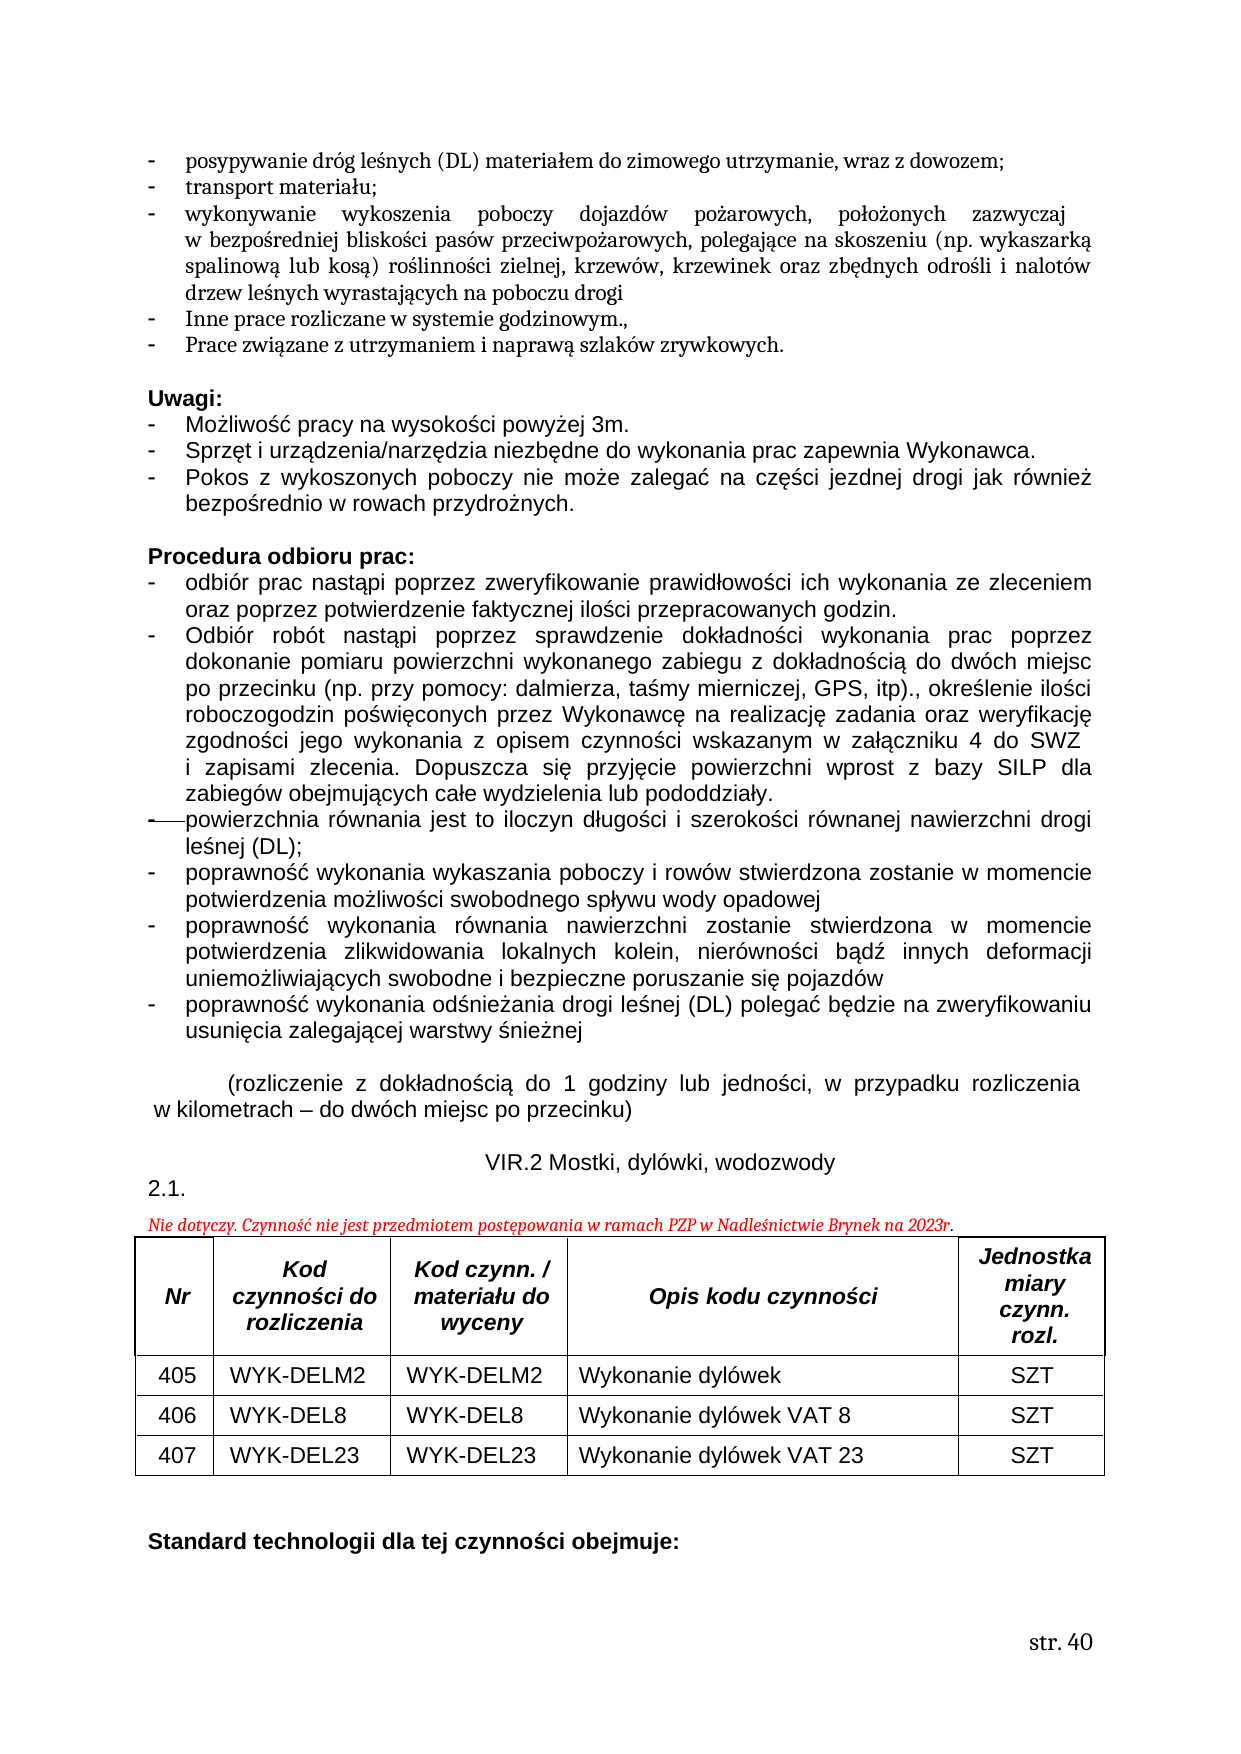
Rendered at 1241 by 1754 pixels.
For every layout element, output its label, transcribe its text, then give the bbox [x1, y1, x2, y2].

table_cell Wykonanie dylówek [568, 1356, 958, 1395]
table_cell 405 [136, 1356, 213, 1395]
list Odbiór robót nastąpi poprzez sprawdzenie dokładności wykonania prac poprzez dokonanie pomiaru powierzchni wykonanego zabiegu z dokładnością do dwóch miejsc po przecinku (np. przy pomocy: dalmierza, taśmy mierniczej, GPS, itp)., określenie ilości roboczogodzin poświęconych przez Wykonawcę na realizację zadania oraz weryfikację zgodności jego wykonania z opisem czynności wskazanym w załączniku 4 do SWZ i zapisami zlecenia. Dopuszcza się przyjęcie powierzchni wprost z bazy SILP dla zabiegów obejmujących całe wydzielenia lub pododdziały. [148, 622, 1093, 806]
table_cell WYK-DEL23 [214, 1436, 390, 1474]
table_cell WYK-DEL8 [214, 1396, 390, 1434]
table_cell SZT [959, 1435, 1104, 1474]
table_cell Wykonanie dylówek VAT 23 [568, 1436, 958, 1474]
list poprawność wykonania równania nawierzchni zostanie stwierdzona w momencie potwierdzenia zlikwidowania lokalnych kolein, nierówności bądź innych deformacji uniemożliwiających swobodne i bezpieczne poruszanie się pojazdów [148, 912, 1093, 991]
list Pokos z wykoszonych poboczy nie może zalegać na części jezdnej drogi jak również bezpośrednio w rowach przydrożnych. [148, 464, 1093, 517]
table_cell WYK-DEL8 [391, 1396, 567, 1434]
table_header Opis kodu czynności [568, 1237, 958, 1355]
table_header Kod czynności do rozliczenia [214, 1237, 390, 1355]
table_cell WYK-DELM2 [214, 1356, 390, 1395]
table_header Kod czynn. / materiału do wyceny [391, 1237, 567, 1355]
list posypywanie dróg leśnych (DL) materiałem do zimowego utrzymanie, wraz z dowozem; [148, 148, 1093, 174]
table_cell WYK-DEL23 [391, 1436, 567, 1474]
table_cell SZT [959, 1355, 1104, 1395]
table_cell 407 [136, 1436, 213, 1474]
table_header Jednostka miary czynn. rozl. [959, 1238, 1104, 1355]
table_cell 406 [136, 1396, 213, 1434]
list odbiór prac nastąpi poprzez zweryfikowanie prawidłowości ich wykonania ze zleceniem oraz poprzez potwierdzenie faktycznej ilości przepracowanych godzin. [148, 569, 1093, 622]
list poprawność wykonania wykaszania poboczy i rowów stwierdzona zostanie w momencie potwierdzenia możliwości swobodnego spływu wody opadowej [148, 859, 1093, 912]
table_header Nr [136, 1238, 213, 1355]
text (rozliczenie z dokładnością do 1 godziny lub jedności, w przypadku rozliczenia w kilometrach – do dwóch miejsc po przecinku) [153, 1070, 1093, 1123]
table_cell SZT [959, 1395, 1104, 1434]
list transport materiału; [148, 174, 1093, 200]
text Procedura odbioru prac: [148, 543, 1093, 569]
text 2.1. [148, 1175, 1093, 1202]
list Inne prace rozliczane w systemie godzinowym., [148, 306, 1093, 332]
text Standard technologii dla tej czynności obejmuje: [148, 1528, 1093, 1554]
text Uwagi: [148, 385, 1093, 411]
table_cell WYK-DELM2 [391, 1356, 567, 1395]
list poprawność wykonania odśnieżania drogi leśnej (DL) polegać będzie na zweryfikowaniu usunięcia zalegającej warstwy śnieżnej [148, 991, 1093, 1044]
list powierzchnia równania jest to iloczyn długości i szerokości równanej nawierzchni drogi leśnej (DL); [148, 806, 1093, 859]
list Sprzęt i urządzenia/narzędzia niezbędne do wykonania prac zapewnia Wykonawca. [148, 437, 1093, 464]
table_cell Wykonanie dylówek VAT 8 [568, 1396, 958, 1434]
list wykonywanie wykoszenia poboczy dojazdów pożarowych, położonych zazwyczaj w bezpośredniej bliskości pasów przeciwpożarowych, polegające na skoszeniu (np. wykaszarką spalinową lub kosą) roślinności zielnej, krzewów, krzewinek oraz zbędnych odrośli i nalotów drzew leśnych wyrastających na poboczu drogi [148, 200, 1093, 306]
text Nie dotyczy. Czynność nie jest przedmiotem postępowania w ramach PZP w Nadleśnictwie Brynek na 2023r. [148, 1214, 1093, 1236]
text VIR.2 Mostki, dylówki, wodozwody [153, 1149, 1093, 1175]
list Prace związane z utrzymaniem i naprawą szlaków zrywkowych. [148, 332, 1093, 358]
list Możliwość pracy na wysokości powyżej 3m. [148, 411, 1093, 437]
